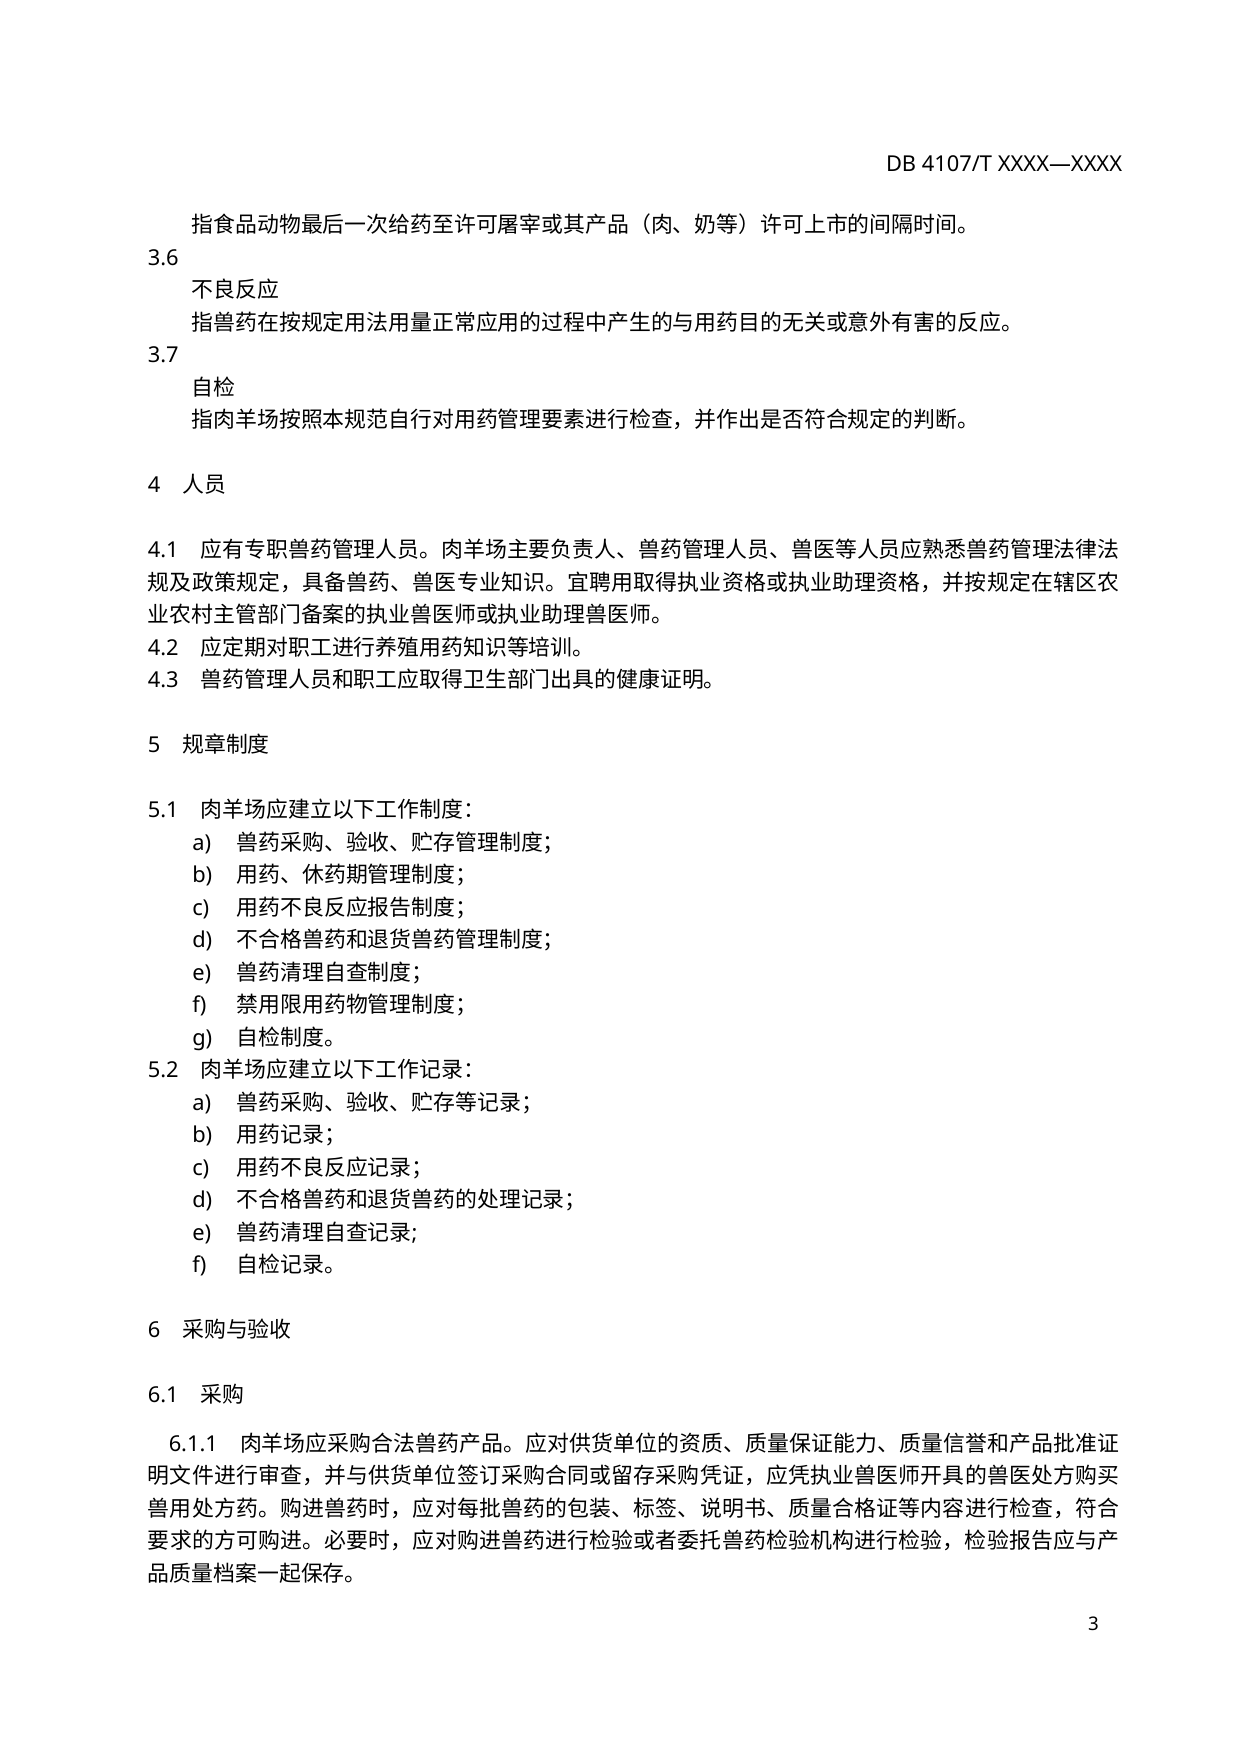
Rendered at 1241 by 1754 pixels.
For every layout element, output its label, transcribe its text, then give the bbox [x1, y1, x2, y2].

text 规章制度 [148, 727, 1122, 759]
text 不合格兽药和退货兽药的处理记录； [192, 1182, 1122, 1214]
text 采购 [148, 1377, 1122, 1409]
text 用药不良反应记录； [192, 1149, 1122, 1182]
text 自检制度。 [192, 1019, 1122, 1052]
text 人员 [148, 467, 1122, 499]
text 兽药清理自查制度； [192, 954, 1122, 987]
text 采购与验收 [148, 1312, 1122, 1344]
text 应有专职兽药管理人员。肉羊场主要负责人、兽药管理人员、兽医等人员应熟悉兽药管理法律法规及政策规定，具备兽药、兽医专业知识。宜聘用取得执业资格或执业助理资格，并按规定在辖区农业农村主管部门备案的执业兽医师或执业助理兽医师。 [148, 532, 1122, 629]
text 肉羊场应建立以下工作记录： [148, 1052, 1122, 1084]
text 自检记录。 [192, 1247, 1122, 1279]
text 禁用限用药物管理制度； [192, 987, 1122, 1019]
text 肉羊场应建立以下工作制度： [148, 792, 1122, 824]
text 指食品动物最后一次给药至许可屠宰或其产品（肉、奶等）许可上市的间隔时间。 [148, 207, 1122, 239]
text 应定期对职工进行养殖用药知识等培训。 [148, 629, 1122, 662]
text 用药不良反应报告制度； [192, 889, 1122, 922]
text 自检 [148, 337, 1122, 402]
text 用药、休药期管理制度； [192, 857, 1122, 889]
list 兽药采购、验收、贮存等记录； [192, 1084, 1122, 1117]
text 不良反应 [148, 239, 1122, 304]
text 肉羊场应采购合法兽药产品。应对供货单位的资质、质量保证能力、质量信誉和产品批准证明文件进行审查，并与供货单位签订采购合同或留存采购凭证，应凭执业兽医师开具的兽医处方购买兽用处方药。购进兽药时，应对每批兽药的包装、标签、说明书、质量合格证等内容进行检查，符合要求的方可购进。必要时，应对购进兽药进行检验或者委托兽药检验机构进行检验，检验报告应与产品质量档案一起保存。 [148, 1426, 1122, 1588]
text 指兽药在按规定用法用量正常应用的过程中产生的与用药目的无关或意外有害的反应。 [148, 304, 1122, 337]
text 兽药清理自查记录; [192, 1214, 1122, 1247]
text 不合格兽药和退货兽药管理制度； [192, 922, 1122, 954]
text 用药记录； [192, 1117, 1122, 1149]
text 指肉羊场按照本规范自行对用药管理要素进行检查，并作出是否符合规定的判断。 [148, 402, 1122, 434]
text 兽药管理人员和职工应取得卫生部门出具的健康证明。 [148, 662, 1122, 694]
list 兽药采购、验收、贮存管理制度； [192, 824, 1122, 857]
